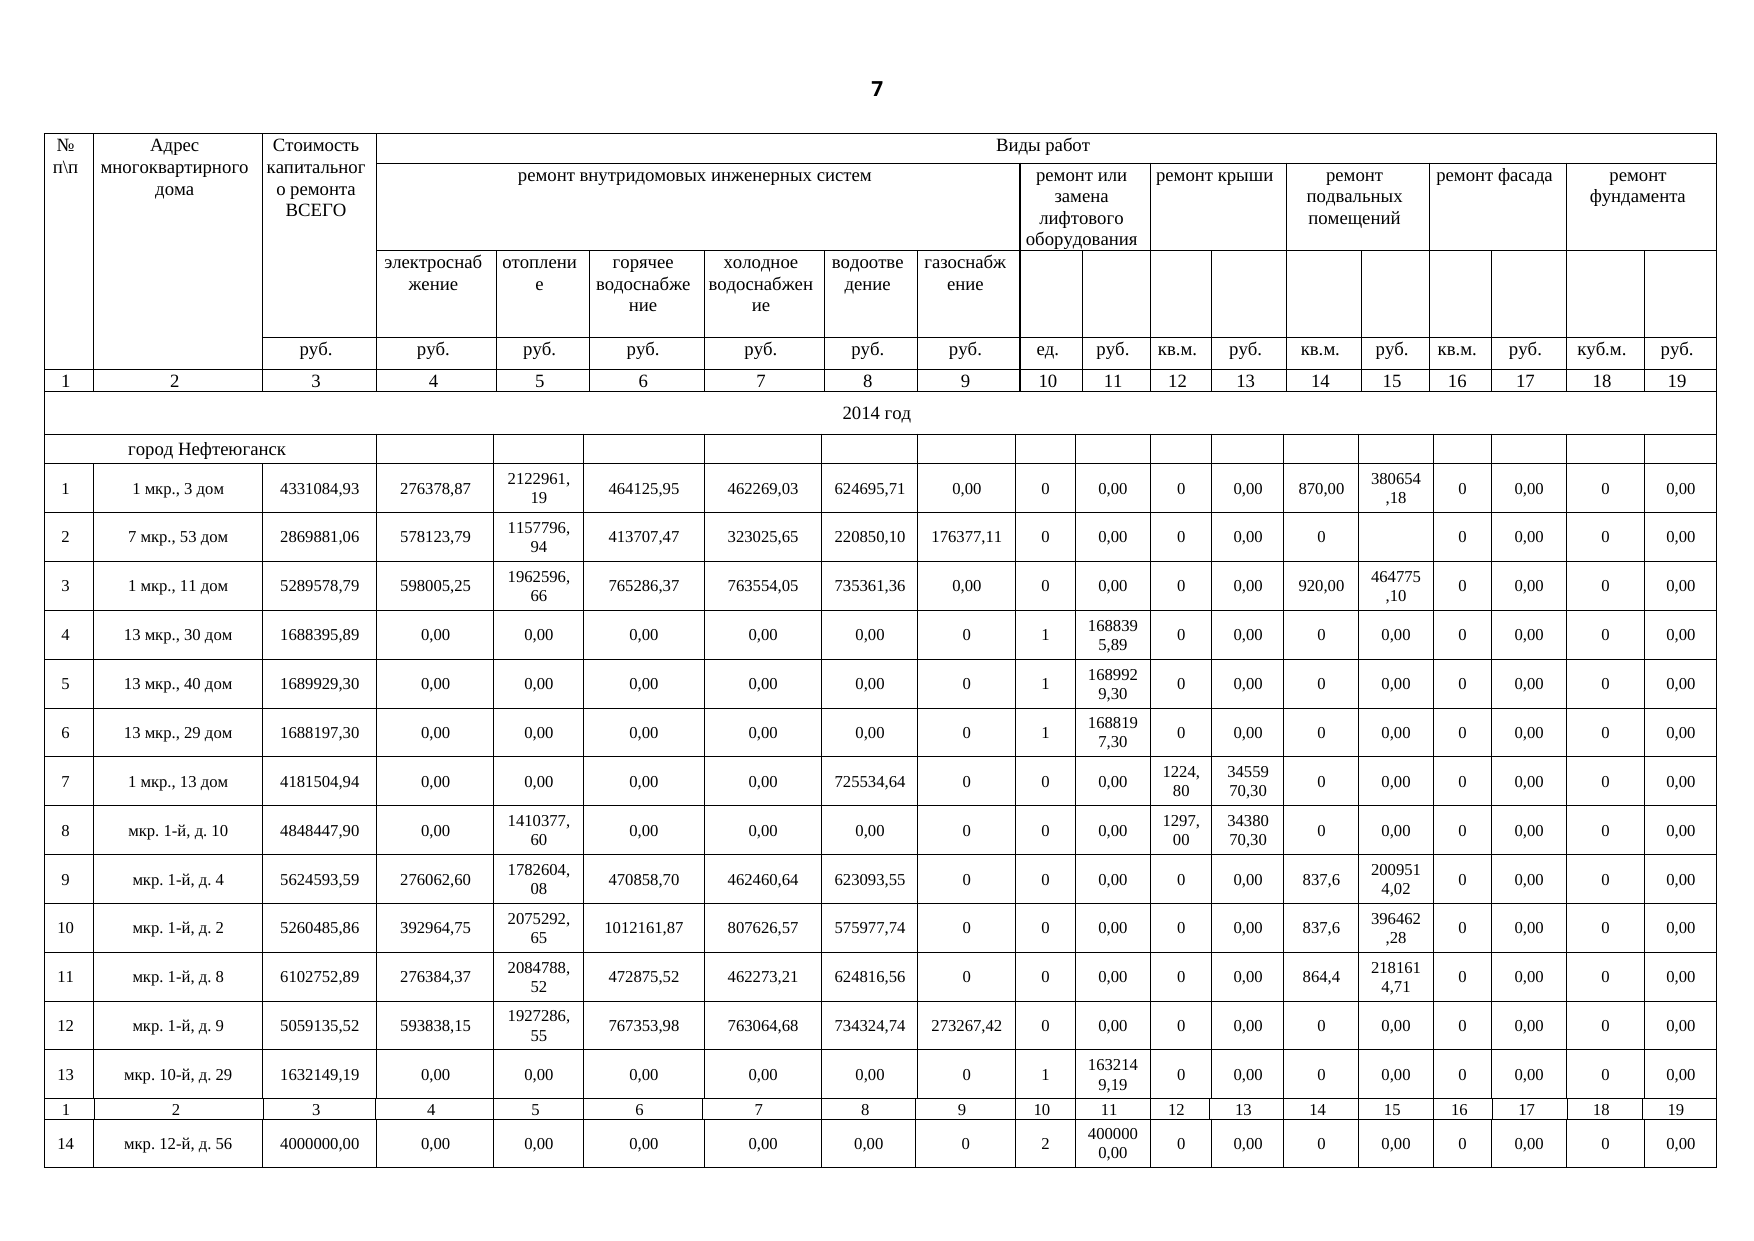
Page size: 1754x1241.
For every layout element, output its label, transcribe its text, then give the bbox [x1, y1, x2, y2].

table_cell 8 [45, 806, 93, 854]
table_cell 0 [1284, 1002, 1358, 1049]
table_cell 5 [494, 1099, 583, 1118]
table_cell 807626,57 [705, 904, 821, 952]
table_cell 0 [1434, 1002, 1491, 1049]
table_cell 1157796,94 [494, 513, 583, 561]
table_cell 10 [1016, 1099, 1075, 1118]
table_cell [1151, 251, 1211, 337]
table_cell 0,00 [1212, 660, 1283, 707]
table_cell 0 [1567, 1120, 1644, 1167]
table_cell 0,00 [1212, 1120, 1283, 1167]
table_cell 623093,55 [822, 855, 917, 903]
table_cell 0 [1151, 660, 1211, 707]
table_cell 0 [1434, 806, 1491, 854]
table_cell 0,00 [822, 1050, 917, 1098]
table_cell 0 [1016, 1002, 1075, 1049]
table_cell [1645, 251, 1716, 337]
table_cell руб. [497, 338, 589, 368]
table_cell 1 мкр., 11 дом [94, 562, 262, 610]
table_cell 16 [1434, 1099, 1492, 1118]
table_cell 0 [1567, 562, 1644, 610]
table_cell 3 [263, 370, 376, 391]
table_cell 0,00 [1076, 757, 1150, 805]
table_cell Адрес многоквартирного дома [94, 134, 262, 368]
table_cell 0,00 [822, 709, 917, 756]
table_cell 0,00 [1359, 806, 1433, 854]
table_cell 1927286,55 [494, 1002, 583, 1049]
table_cell 0 [1434, 464, 1491, 512]
table_cell 16 [1430, 370, 1491, 391]
table_cell 0 [1284, 757, 1358, 805]
table_cell 9 [45, 855, 93, 903]
table_cell 1 [1016, 660, 1075, 707]
table_cell [822, 435, 917, 463]
table_cell 0 [1434, 904, 1491, 952]
table_cell 0,00 [1359, 709, 1433, 756]
table_cell 9 [916, 1099, 1015, 1118]
table_cell мкр. 1-й, д. 8 [94, 953, 262, 1001]
table_cell 0,00 [705, 611, 821, 658]
table_cell 1 [45, 370, 93, 391]
table_cell 0,00 [1212, 855, 1283, 903]
table_cell 0,00 [1645, 611, 1716, 658]
table_cell 0 [1434, 757, 1491, 805]
table_cell 17 [1493, 1099, 1567, 1118]
table_cell 0 [1151, 904, 1211, 952]
table_cell 0 [1151, 611, 1211, 658]
table_cell 413707,47 [584, 513, 704, 561]
table_cell 1224,80 [1151, 757, 1211, 805]
table_cell 11 [45, 953, 93, 1001]
table_cell 15 [1362, 370, 1429, 391]
table_cell 0 [1434, 1120, 1491, 1167]
table_cell 0 [1016, 464, 1075, 512]
table_cell 2 [1016, 1120, 1075, 1167]
table_cell 6 [590, 370, 704, 391]
table_cell 14 [45, 1120, 93, 1167]
table_cell 0,00 [1212, 1050, 1283, 1098]
table_cell 864,4 [1284, 953, 1358, 1001]
table_cell 4181504,94 [263, 757, 376, 805]
table_cell руб. [377, 338, 496, 368]
table_cell 1689929,30 [1076, 660, 1150, 707]
table_cell [705, 435, 821, 463]
table_cell 2014 год [45, 392, 1716, 433]
table_cell 734324,74 [822, 1002, 917, 1049]
table_cell 9 [918, 370, 1019, 391]
table_cell 0,00 [1359, 1050, 1433, 1098]
table_cell 1 [1016, 1050, 1075, 1098]
table_cell 920,00 [1284, 562, 1358, 610]
table_cell 0,00 [1359, 660, 1433, 707]
table_cell [1434, 435, 1491, 463]
table_cell 0 [1284, 806, 1358, 854]
table_cell 0,00 [1212, 953, 1283, 1001]
table_cell 0,00 [705, 1120, 821, 1167]
table_cell 6 [584, 1099, 702, 1118]
table_cell 0,00 [377, 1050, 493, 1098]
table_cell 837,6 [1284, 855, 1358, 903]
table_cell 0,00 [377, 709, 493, 756]
table_cell 0 [1567, 855, 1644, 903]
table_cell 392964,75 [377, 904, 493, 952]
table_cell ремонт фасада [1430, 164, 1566, 250]
table_cell мкр. 10-й, д. 29 [94, 1050, 262, 1098]
table_cell 5260485,86 [263, 904, 376, 952]
table_cell 1688395,89 [263, 611, 376, 658]
table_cell 578123,79 [377, 513, 493, 561]
table_cell 0 [1284, 1050, 1358, 1098]
table_cell 0 [1284, 660, 1358, 707]
table_cell [1021, 251, 1082, 337]
table_cell 0 [916, 1120, 1015, 1167]
table_cell 4000000,00 [1076, 1120, 1150, 1167]
table_cell 1782604,08 [494, 855, 583, 903]
table_cell 7 [703, 1099, 821, 1118]
table_cell 0,00 [1492, 464, 1566, 512]
table_cell 7 мкр., 53 дом [94, 513, 262, 561]
table_cell 1297,00 [1151, 806, 1211, 854]
table_cell 0,00 [494, 660, 583, 707]
table_cell 0 [1016, 953, 1075, 1001]
table_cell 624695,71 [822, 464, 917, 512]
table_cell 10 [45, 904, 93, 952]
table_cell 2122961,19 [494, 464, 583, 512]
table_cell 0,00 [705, 806, 821, 854]
table_cell 0,00 [1076, 855, 1150, 903]
table_cell ремонт или замена лифтового оборудования [1021, 164, 1150, 250]
table_cell 3455970,30 [1212, 757, 1283, 805]
table_cell 13 [1210, 1099, 1283, 1118]
table_cell 10 [1021, 370, 1082, 391]
table_cell 0,00 [584, 806, 704, 854]
table_cell кв.м. [1287, 338, 1361, 368]
table_cell 0,00 [705, 757, 821, 805]
table_cell 11 [1083, 370, 1150, 391]
table_cell 462460,64 [705, 855, 821, 903]
table_cell [1284, 435, 1358, 463]
table_cell 0,00 [1076, 1002, 1150, 1049]
table_cell 1 [1016, 709, 1075, 756]
table_cell 763064,68 [705, 1002, 821, 1049]
table_cell 0,00 [822, 611, 917, 658]
table_cell руб. [590, 338, 704, 368]
table_cell 1632149,19 [1076, 1050, 1150, 1098]
table_cell 4000000,00 [263, 1120, 376, 1167]
table_cell [1212, 251, 1286, 337]
table_cell [584, 435, 704, 463]
table_cell 0 [1434, 709, 1491, 756]
table_cell [494, 435, 583, 463]
table_cell 0 [1151, 855, 1211, 903]
table_cell 0,00 [494, 757, 583, 805]
table_cell 0,00 [1076, 953, 1150, 1001]
table_cell 0,00 [1359, 1002, 1433, 1049]
table_cell горячее водоснабжение [590, 251, 704, 337]
table_cell 0,00 [494, 1050, 583, 1098]
table_cell 0,00 [584, 709, 704, 756]
table_cell 0 [918, 757, 1015, 805]
table_cell 0 [918, 855, 1015, 903]
table_cell 0,00 [494, 709, 583, 756]
table_cell 0,00 [705, 660, 821, 707]
table_cell 0 [1151, 953, 1211, 1001]
table_cell 462269,03 [705, 464, 821, 512]
table_cell отопление [497, 251, 589, 337]
table_cell 870,00 [1284, 464, 1358, 512]
table_cell 0,00 [1645, 806, 1716, 854]
table_cell 0,00 [1492, 611, 1566, 658]
table_cell куб.м. [1567, 338, 1644, 368]
table_cell 2084788,52 [494, 953, 583, 1001]
table_cell 1962596,66 [494, 562, 583, 610]
table_cell 767353,98 [584, 1002, 704, 1049]
table_cell 0 [1567, 953, 1644, 1001]
table_cell 2075292,65 [494, 904, 583, 952]
table_cell [1567, 251, 1644, 337]
table_cell 0 [918, 660, 1015, 707]
table_cell 0,00 [822, 660, 917, 707]
table_cell 464125,95 [584, 464, 704, 512]
table_cell 0,00 [377, 660, 493, 707]
table_cell 0 [1284, 1120, 1358, 1167]
table_cell 765286,37 [584, 562, 704, 610]
table_cell 3 [264, 1099, 375, 1118]
table_cell 12 [1151, 1099, 1209, 1118]
table_cell 396462,28 [1359, 904, 1433, 952]
table_cell 1012161,87 [584, 904, 704, 952]
table_cell 0 [1567, 513, 1644, 561]
table_cell руб. [1362, 338, 1429, 368]
table_cell 0,00 [1212, 562, 1283, 610]
table_cell 5624593,59 [263, 855, 376, 903]
table_cell 276384,37 [377, 953, 493, 1001]
table_cell 276378,87 [377, 464, 493, 512]
table_cell 0,00 [1645, 562, 1716, 610]
table_cell 0 [1016, 806, 1075, 854]
table_cell 4 [45, 611, 93, 658]
table_cell 0 [1284, 513, 1358, 561]
table_cell [1076, 435, 1150, 463]
table_cell 0,00 [1645, 757, 1716, 805]
table_cell 0 [1434, 513, 1491, 561]
table_cell руб. [1492, 338, 1566, 368]
table_cell 0 [1567, 1002, 1644, 1049]
table_cell 0 [1434, 611, 1491, 658]
table_cell 176377,11 [918, 513, 1015, 561]
table_cell 13 мкр., 40 дом [94, 660, 262, 707]
table_cell руб. [263, 338, 376, 368]
table_cell 0,00 [1212, 611, 1283, 658]
table_cell 0,00 [1492, 855, 1566, 903]
table_cell руб. [1083, 338, 1150, 368]
table_cell Виды работ [377, 134, 1716, 163]
table_cell 323025,65 [705, 513, 821, 561]
table_cell 598005,25 [377, 562, 493, 610]
table_cell 0,00 [1359, 757, 1433, 805]
table_cell 0,00 [494, 1120, 583, 1167]
table_cell мкр. 1-й, д. 10 [94, 806, 262, 854]
table_cell 0 [1151, 464, 1211, 512]
table_cell 0 [1151, 513, 1211, 561]
table_cell 4 [377, 370, 496, 391]
table_cell 0 [1567, 806, 1644, 854]
table_cell 0,00 [1076, 464, 1150, 512]
table_cell 575977,74 [822, 904, 917, 952]
table_cell 0 [1567, 1050, 1644, 1098]
table_cell 7 [705, 370, 824, 391]
table_cell 11 [1076, 1099, 1150, 1118]
table_cell 220850,10 [822, 513, 917, 561]
table_cell 0,00 [705, 709, 821, 756]
table_cell 19 [1643, 1099, 1716, 1118]
table_cell [1492, 435, 1566, 463]
table_cell 1 мкр., 13 дом [94, 757, 262, 805]
table_cell 624816,56 [822, 953, 917, 1001]
table_cell [1287, 251, 1361, 337]
table_cell ремонт крыши [1151, 164, 1286, 250]
table_cell 837,6 [1284, 904, 1358, 952]
table_cell 0,00 [1492, 1050, 1566, 1098]
table_cell 0,00 [1076, 806, 1150, 854]
table_cell 8 [822, 1099, 915, 1118]
table_cell 6102752,89 [263, 953, 376, 1001]
table_cell 5 [497, 370, 589, 391]
table_cell [1151, 435, 1211, 463]
table_cell 0 [1151, 1002, 1211, 1049]
table_cell 0,00 [918, 464, 1015, 512]
table_cell 7 [45, 757, 93, 805]
table_cell ремонт внутридомовых инженерных систем [377, 164, 1019, 250]
table_cell [377, 435, 493, 463]
table_cell 0 [1567, 464, 1644, 512]
table_cell [1567, 435, 1644, 463]
table_cell 14 [1284, 1099, 1358, 1118]
table_cell 0 [1434, 1050, 1491, 1098]
table_cell 3 [45, 562, 93, 610]
table_cell 17 [1492, 370, 1566, 391]
table_cell руб. [1645, 338, 1716, 368]
table_cell [1016, 435, 1075, 463]
table_cell 0 [1284, 709, 1358, 756]
table_cell 0 [1151, 562, 1211, 610]
table_cell 0 [1434, 855, 1491, 903]
table_cell мкр. 1-й, д. 2 [94, 904, 262, 952]
table_cell 0,00 [1492, 709, 1566, 756]
table_cell 3438070,30 [1212, 806, 1283, 854]
table_cell 0 [1016, 904, 1075, 952]
table_cell 1689929,30 [263, 660, 376, 707]
table_cell 380654,18 [1359, 464, 1433, 512]
table_cell 0,00 [1492, 513, 1566, 561]
table_cell [1359, 435, 1433, 463]
table_cell 472875,52 [584, 953, 704, 1001]
table_cell 0 [1016, 562, 1075, 610]
table_cell ед. [1021, 338, 1082, 368]
table_cell 18 [1568, 1099, 1642, 1118]
table_cell 0,00 [1212, 464, 1283, 512]
table_cell 0,00 [1645, 1002, 1716, 1049]
table_cell 1 [45, 464, 93, 512]
table_cell 0 [1016, 757, 1075, 805]
table_cell 0 [918, 709, 1015, 756]
table_cell 1 [1016, 611, 1075, 658]
table_cell 1 мкр., 3 дом [94, 464, 262, 512]
table_cell 0,00 [1645, 855, 1716, 903]
table_cell мкр. 1-й, д. 9 [94, 1002, 262, 1049]
table_cell 470858,70 [584, 855, 704, 903]
table_cell 0,00 [1212, 709, 1283, 756]
table_cell 5 [45, 660, 93, 707]
table_cell 0,00 [1076, 562, 1150, 610]
table_cell 13 мкр., 30 дом [94, 611, 262, 658]
table_cell холодное водоснабжение [705, 251, 824, 337]
table_cell 18 [1567, 370, 1644, 391]
table_cell 0,00 [377, 757, 493, 805]
table_cell [1212, 435, 1283, 463]
table_cell 0,00 [1645, 464, 1716, 512]
table_cell кв.м. [1430, 338, 1491, 368]
table_cell [1645, 435, 1716, 463]
table_cell 0,00 [1645, 709, 1716, 756]
table_cell 462273,21 [705, 953, 821, 1001]
table_cell 0,00 [1359, 611, 1433, 658]
table_cell 13 [1212, 370, 1286, 391]
table_cell 1688395,89 [1076, 611, 1150, 658]
table_cell 13 [45, 1050, 93, 1098]
table_cell кв.м. [1151, 338, 1211, 368]
table_cell 0,00 [1212, 904, 1283, 952]
table_cell 4848447,90 [263, 806, 376, 854]
table_cell 0 [1151, 1120, 1211, 1167]
table_cell 725534,64 [822, 757, 917, 805]
table_cell 1410377,60 [494, 806, 583, 854]
table_cell 0,00 [377, 611, 493, 658]
table_cell 0,00 [1076, 904, 1150, 952]
table_cell 0,00 [1645, 1050, 1716, 1098]
table_cell 0 [1567, 611, 1644, 658]
table_cell 0,00 [1076, 513, 1150, 561]
table_cell 0,00 [584, 1120, 704, 1167]
table_cell [1430, 251, 1491, 337]
table_cell 0,00 [1492, 562, 1566, 610]
table_cell 2009514,02 [1359, 855, 1433, 903]
table_cell 0,00 [1645, 904, 1716, 952]
table_cell 0 [1016, 513, 1075, 561]
table_cell 0 [1016, 855, 1075, 903]
table_cell 0,00 [1212, 513, 1283, 561]
table_cell 13 мкр., 29 дом [94, 709, 262, 756]
table_cell 464775,10 [1359, 562, 1433, 610]
table_cell 0,00 [822, 806, 917, 854]
table_cell 0,00 [705, 1050, 821, 1098]
table_cell [1362, 251, 1429, 337]
table_cell 0 [918, 1050, 1015, 1098]
table_cell 0 [918, 904, 1015, 952]
table_cell 0 [918, 611, 1015, 658]
table_cell 0,00 [1492, 953, 1566, 1001]
table_cell 1688197,30 [263, 709, 376, 756]
table_cell 0 [918, 953, 1015, 1001]
table_cell 0 [1284, 611, 1358, 658]
table_cell руб. [825, 338, 917, 368]
table_cell 2 [45, 513, 93, 561]
table_cell 12 [1151, 370, 1211, 391]
table_cell 593838,15 [377, 1002, 493, 1049]
table_cell мкр. 12-й, д. 56 [94, 1120, 262, 1167]
table_cell 15 [1359, 1099, 1433, 1118]
table_cell 735361,36 [822, 562, 917, 610]
table_cell 0,00 [1492, 757, 1566, 805]
table_cell 0,00 [584, 757, 704, 805]
table_cell 0,00 [918, 562, 1015, 610]
table_cell 2 [95, 1099, 263, 1118]
table_cell ремонт фундамента [1567, 164, 1716, 250]
table_cell 1 [45, 1099, 94, 1118]
table_cell 5289578,79 [263, 562, 376, 610]
table_cell 14 [1287, 370, 1361, 391]
table_cell 8 [825, 370, 917, 391]
table_cell [1492, 251, 1566, 337]
table_cell 0 [1434, 953, 1491, 1001]
table_cell 2181614,71 [1359, 953, 1433, 1001]
table_cell 0,00 [822, 1120, 915, 1167]
table_cell 0 [1567, 757, 1644, 805]
table_cell 1632149,19 [263, 1050, 376, 1098]
table_cell 0 [1151, 1050, 1211, 1098]
table_cell 0,00 [1492, 904, 1566, 952]
table_cell № п\п [45, 134, 93, 368]
table_cell электроснабжение [377, 251, 496, 337]
table_cell [1359, 513, 1433, 561]
table_cell 12 [45, 1002, 93, 1049]
table_cell мкр. 1-й, д. 4 [94, 855, 262, 903]
table_cell 5059135,52 [263, 1002, 376, 1049]
table_cell 0,00 [584, 660, 704, 707]
table_cell 2869881,06 [263, 513, 376, 561]
table_cell 4 [376, 1099, 493, 1118]
table_cell 0,00 [1359, 1120, 1433, 1167]
table_cell 0 [1567, 904, 1644, 952]
table_cell 0,00 [1492, 1002, 1566, 1049]
table_cell 0,00 [1492, 1120, 1566, 1167]
table_cell руб. [705, 338, 824, 368]
table_cell 19 [1645, 370, 1716, 391]
table_cell 0 [1567, 709, 1644, 756]
table_cell 0,00 [494, 611, 583, 658]
table_cell 0,00 [1645, 1120, 1716, 1167]
table_cell руб. [1212, 338, 1286, 368]
table_cell 0,00 [1492, 806, 1566, 854]
table_cell 763554,05 [705, 562, 821, 610]
table_cell 0,00 [377, 1120, 493, 1167]
table_cell 6 [45, 709, 93, 756]
table_cell 0 [1434, 562, 1491, 610]
table_cell 0 [1567, 660, 1644, 707]
table_cell ремонт подвальных помещений [1287, 164, 1429, 250]
table_cell 1688197,30 [1076, 709, 1150, 756]
table_cell 2 [94, 370, 262, 391]
table_cell 0,00 [1492, 660, 1566, 707]
table_cell 273267,42 [918, 1002, 1015, 1049]
table_cell [918, 435, 1015, 463]
table_cell город Нефтеюганск [45, 435, 376, 463]
table_cell 0,00 [1645, 660, 1716, 707]
table_cell 0,00 [584, 611, 704, 658]
table_cell 0 [918, 806, 1015, 854]
table_cell 0 [1151, 709, 1211, 756]
table_cell 0,00 [1212, 1002, 1283, 1049]
table_cell 4331084,93 [263, 464, 376, 512]
table_cell Стоимость капитального ремонта ВСЕГО [263, 134, 376, 337]
table_cell 276062,60 [377, 855, 493, 903]
table_cell руб. [918, 338, 1019, 368]
table_cell водоотведение [825, 251, 917, 337]
table_cell 0,00 [1645, 953, 1716, 1001]
table_cell [1083, 251, 1150, 337]
table_cell 0,00 [1645, 513, 1716, 561]
table_cell 0,00 [377, 806, 493, 854]
table_cell газоснабжение [918, 251, 1019, 337]
table_cell 0,00 [584, 1050, 704, 1098]
table_cell 0 [1434, 660, 1491, 707]
